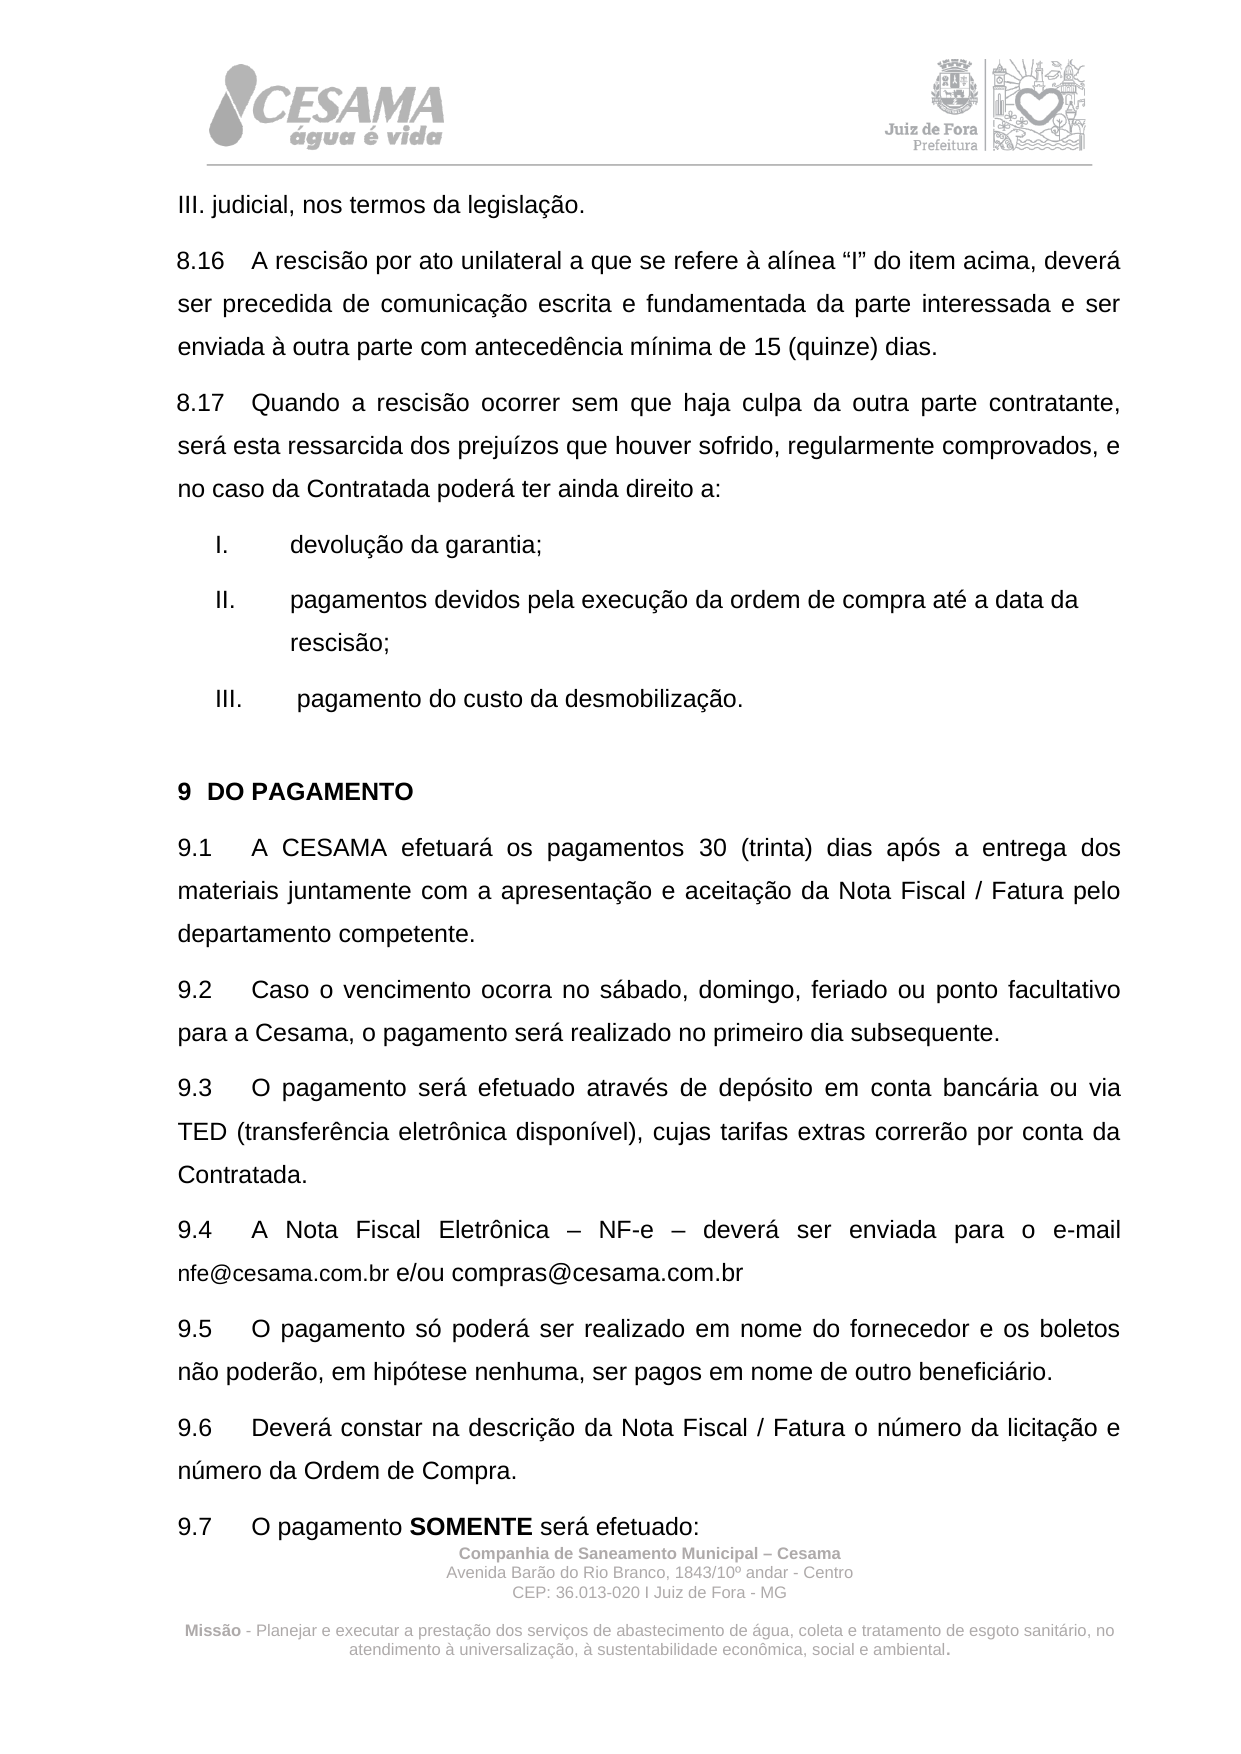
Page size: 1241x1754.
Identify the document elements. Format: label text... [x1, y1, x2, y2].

list O pagamento SOMENTE será efetuado: [177, 1512, 1122, 1540]
list devolução da garantia; [215, 530, 1122, 558]
list DO PAGAMENTO [177, 777, 1122, 806]
list A rescisão por ato unilateral a que se refere à alínea “I” do item acima, deverá ser precedida de comunicação escrita e fundamentada da parte interessada e ser enviada à outra parte com antecedência mínima de 15 (quinze) dias. [176, 246, 1122, 361]
picture [206, 59, 1093, 166]
text III. judicial, nos termos da legislação. [177, 190, 1122, 219]
list O pagamento será efetuado através de depósito em conta bancária ou via TED (transferência eletrônica disponível), cujas tarifas extras correrão por conta da Contratada. [177, 1073, 1122, 1188]
list pagamento do custo da desmobilização. [215, 684, 1122, 713]
list pagamentos devidos pela execução da ordem de compra até a data da rescisão; [215, 585, 1122, 657]
list Deverá constar na descrição da Nota Fiscal / Fatura o número da licitação e número da Ordem de Compra. [177, 1413, 1122, 1485]
list O pagamento só poderá ser realizado em nome do fornecedor e os boletos não poderão, em hipótese nenhuma, ser pagos em nome de outro beneficiário. [177, 1314, 1122, 1386]
list Caso o vencimento ocorra no sábado, domingo, feriado ou ponto facultativo para a Cesama, o pagamento será realizado no primeiro dia subsequente. [177, 975, 1122, 1047]
list A Nota Fiscal Eletrônica – NF-e – deverá ser enviada para o e-mail nfe@cesama.com.br e/ou compras@cesama.com.br [177, 1215, 1122, 1287]
list A CESAMA efetuará os pagamentos 30 (trinta) dias após a entrega dos materiais juntamente com a apresentação e aceitação da Nota Fiscal / Fatura pelo departamento competente. [177, 833, 1122, 948]
list Quando a rescisão ocorrer sem que haja culpa da outra parte contratante, será esta ressarcida dos prejuízos que houver sofrido, regularmente comprovados, e no caso da Contratada poderá ter ainda direito a: [176, 388, 1122, 503]
